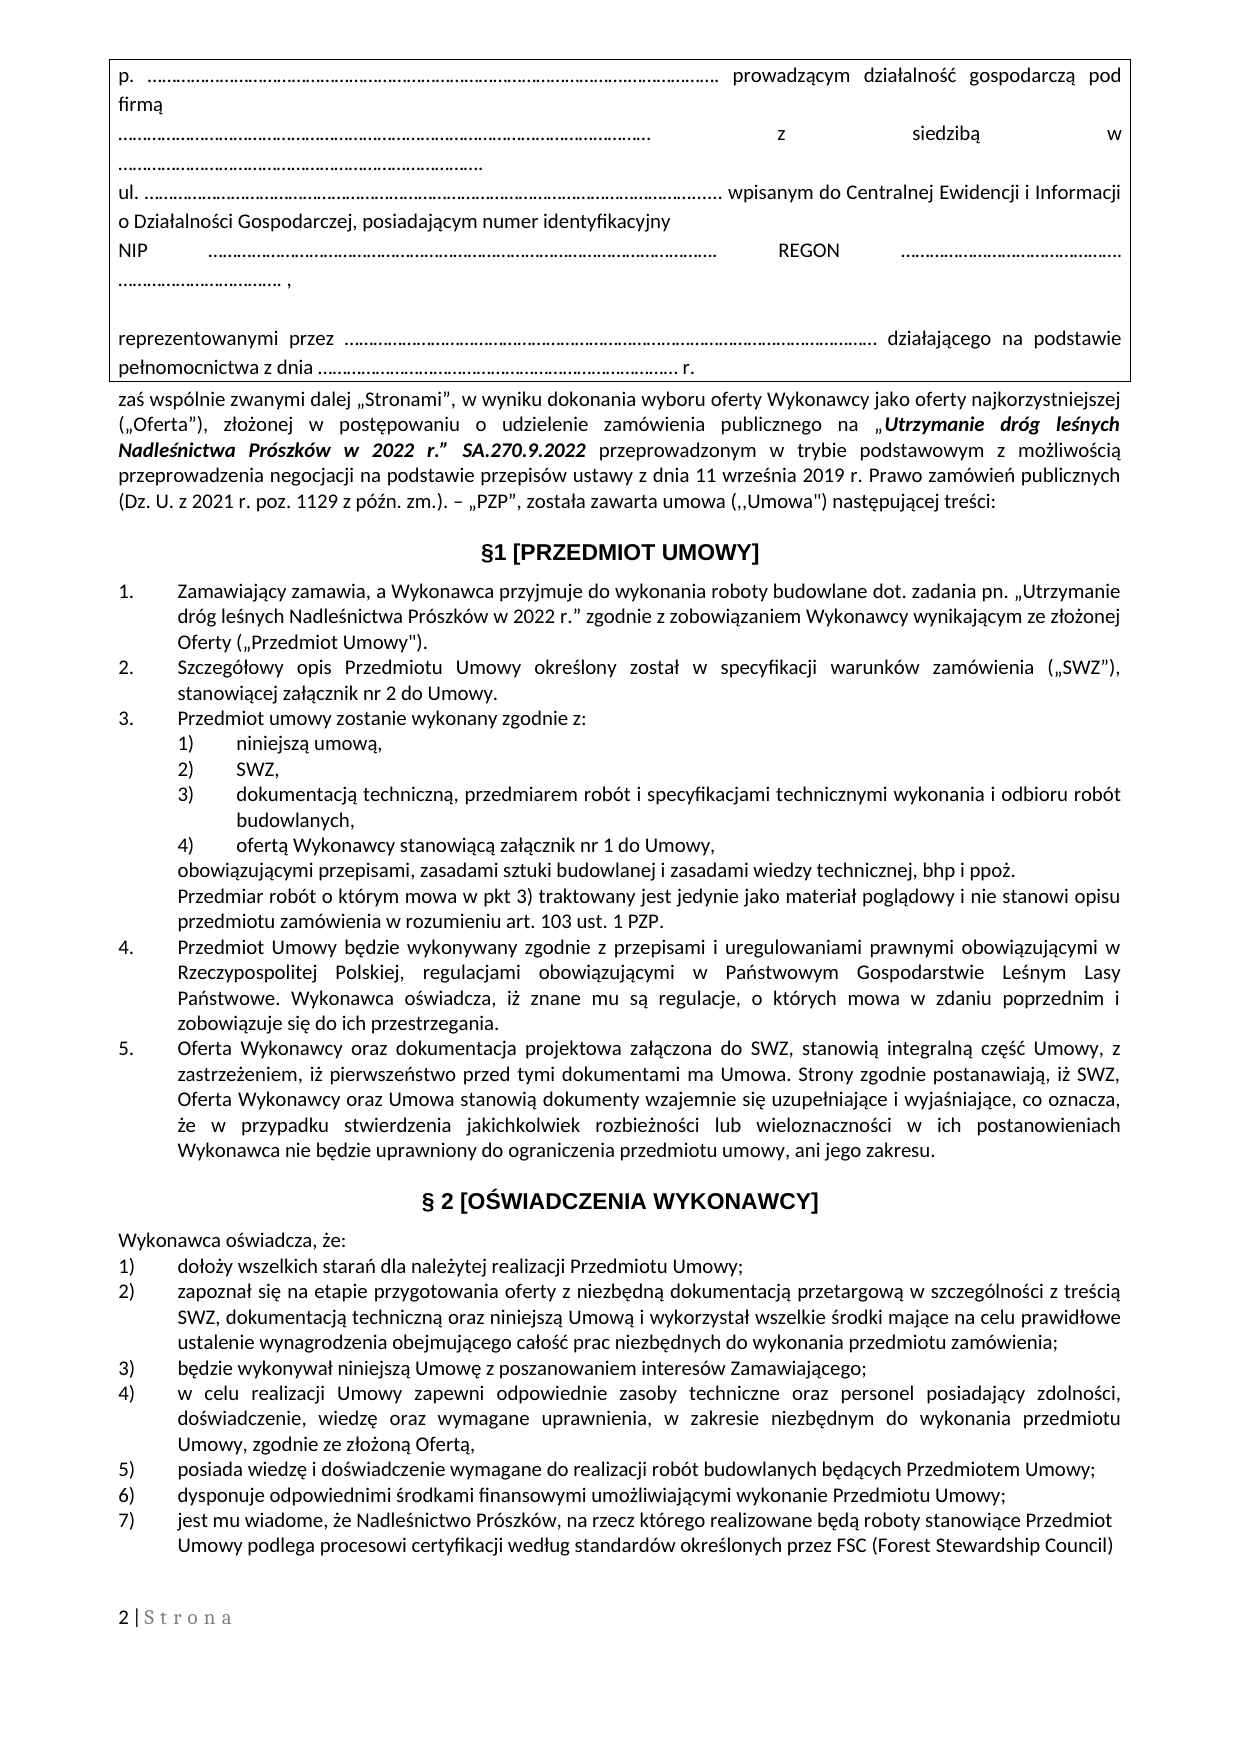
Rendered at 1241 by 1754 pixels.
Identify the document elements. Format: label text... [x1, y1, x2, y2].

text p. ……………………………………………………………………………………….………………. prowadzącym działalność gospodarczą pod firmą [110, 60, 1130, 117]
text Zamawiający zamawia, a Wykonawca przyjmuje do wykonania roboty budowlane dot. zadania pn. „Utrzymanie dróg leśnych Nadleśnictwa Prószków w 2022 r.” zgodnie z zobowiązaniem Wykonawcy wynikającym ze złożonej Oferty („Przedmiot Umowy"). [118, 578, 1122, 654]
subtitle § 2 [OŚWIADCZENIA WYKONAWCY] [118, 1188, 1122, 1214]
subtitle §1 [PRZEDMIOT UMOWY] [118, 539, 1122, 565]
text Oferta Wykonawcy oraz dokumentacja projektowa załączona do SWZ, stanowią integralną część Umowy, z zastrzeżeniem, iż pierwszeństwo przed tymi dokumentami ma Umowa. Strony zgodnie postanawiają, iż SWZ, Oferta Wykonawcy oraz Umowa stanowią dokumenty wzajemnie się uzupełniające i wyjaśniające, co oznacza, że w przypadku stwierdzenia jakichkolwiek rozbieżności lub wieloznaczności w ich postanowieniach Wykonawca nie będzie uprawniony do ograniczenia przedmiotu umowy, ani jego zakresu. [118, 1036, 1122, 1163]
text NIP ……………………………………………………………………………………………. REGON ……………………………………….……………………………. , [110, 234, 1130, 292]
text reprezentowanymi przez ………………………………………………………………………………………………… działającego na podstawie pełnomocnictwa z dnia ………………………………………………………………… r. [110, 322, 1130, 381]
text dokumentacją techniczną, przedmiarem robót i specyfikacjami technicznymi wykonania i odbioru robót budowlanych, [177, 781, 1122, 832]
text Przedmiot Umowy będzie wykonywany zgodnie z przepisami i uregulowaniami prawnymi obowiązującymi w Rzeczypospolitej Polskiej, regulacjami obowiązującymi w Państwowym Gospodarstwie Leśnym Lasy Państwowe. Wykonawca oświadcza, iż znane mu są regulacje, o których mowa w zdaniu poprzednim i zobowiązuje się do ich przestrzegania. [118, 934, 1122, 1036]
text posiada wiedzę i doświadczenie wymagane do realizacji robót budowlanych będących Przedmiotem Umowy; [118, 1456, 1122, 1482]
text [110, 176, 1130, 233]
list Przedmiar robót o którym mowa w pkt 3) traktowany jest jedynie jako materiał poglądowy i nie stanowi opisu przedmiotu zamówienia w rozumieniu art. 103 ust. 1 PZP. [177, 883, 1122, 934]
text Szczegółowy opis Przedmiotu Umowy określony został w specyfikacji warunków zamówienia („SWZ”), stanowiącej załącznik nr 2 do Umowy. [118, 654, 1122, 705]
text Wykonawca oświadcza, że: [118, 1228, 1122, 1253]
text w celu realizacji Umowy zapewni odpowiednie zasoby techniczne oraz personel posiadający zdolności, doświadczenie, wiedzę oraz wymagane uprawnienia, w zakresie niezbędnym do wykonania przedmiotu Umowy, zgodnie ze złożoną Ofertą, [118, 1380, 1122, 1456]
text niniejszą umową, [177, 731, 1122, 756]
text SWZ, [177, 756, 1122, 781]
text ofertą Wykonawcy stanowiącą załącznik nr 1 do Umowy, [177, 832, 1122, 858]
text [118, 1507, 1122, 1558]
text zapoznał się na etapie przygotowania oferty z niezbędną dokumentacją przetargową w szczególności z treścią SWZ, dokumentacją techniczną oraz niniejszą Umową i wykorzystał wszelkie środki mające na celu prawidłowe ustalenie wynagrodzenia obejmującego całość prac niezbędnych do wykonania przedmiotu zamówienia; [118, 1278, 1122, 1355]
text dysponuje odpowiednimi środkami finansowymi umożliwiającymi wykonanie Przedmiotu Umowy; [118, 1482, 1122, 1507]
text będzie wykonywał niniejszą Umowę z poszanowaniem interesów Zamawiającego; [118, 1355, 1122, 1380]
list dołoży wszelkich starań dla należytej realizacji Przedmiotu Umowy; [118, 1253, 1122, 1278]
list obowiązującymi przepisami, zasadami sztuki budowlanej i zasadami wiedzy technicznej, bhp i ppoż. [177, 858, 1122, 883]
text zaś wspólnie zwanymi dalej „Stronami”, w wyniku dokonania wyboru oferty Wykonawcy jako oferty najkorzystniejszej („Oferta”), złożonej w postępowaniu o udzielenie zamówienia publicznego na „Utrzymanie dróg leśnych Nadleśnictwa Prószków w 2022 r.” SA.270.9.2022 przeprowadzonym w trybie podstawowym z możliwością przeprowadzenia negocjacji na podstawie przepisów ustawy z dnia 11 września 2019 r. Prawo zamówień publicznych (Dz. U. z 2021 r. poz. 1129 z późn. zm.). – „PZP”, została zawarta umowa (,,Umowa") następującej treści: [118, 386, 1122, 513]
text ………………………………………………………………………………………………… z siedzibą w …………………………………………………………………. [110, 117, 1130, 175]
text Przedmiot umowy zostanie wykonany zgodnie z: [118, 705, 1122, 731]
